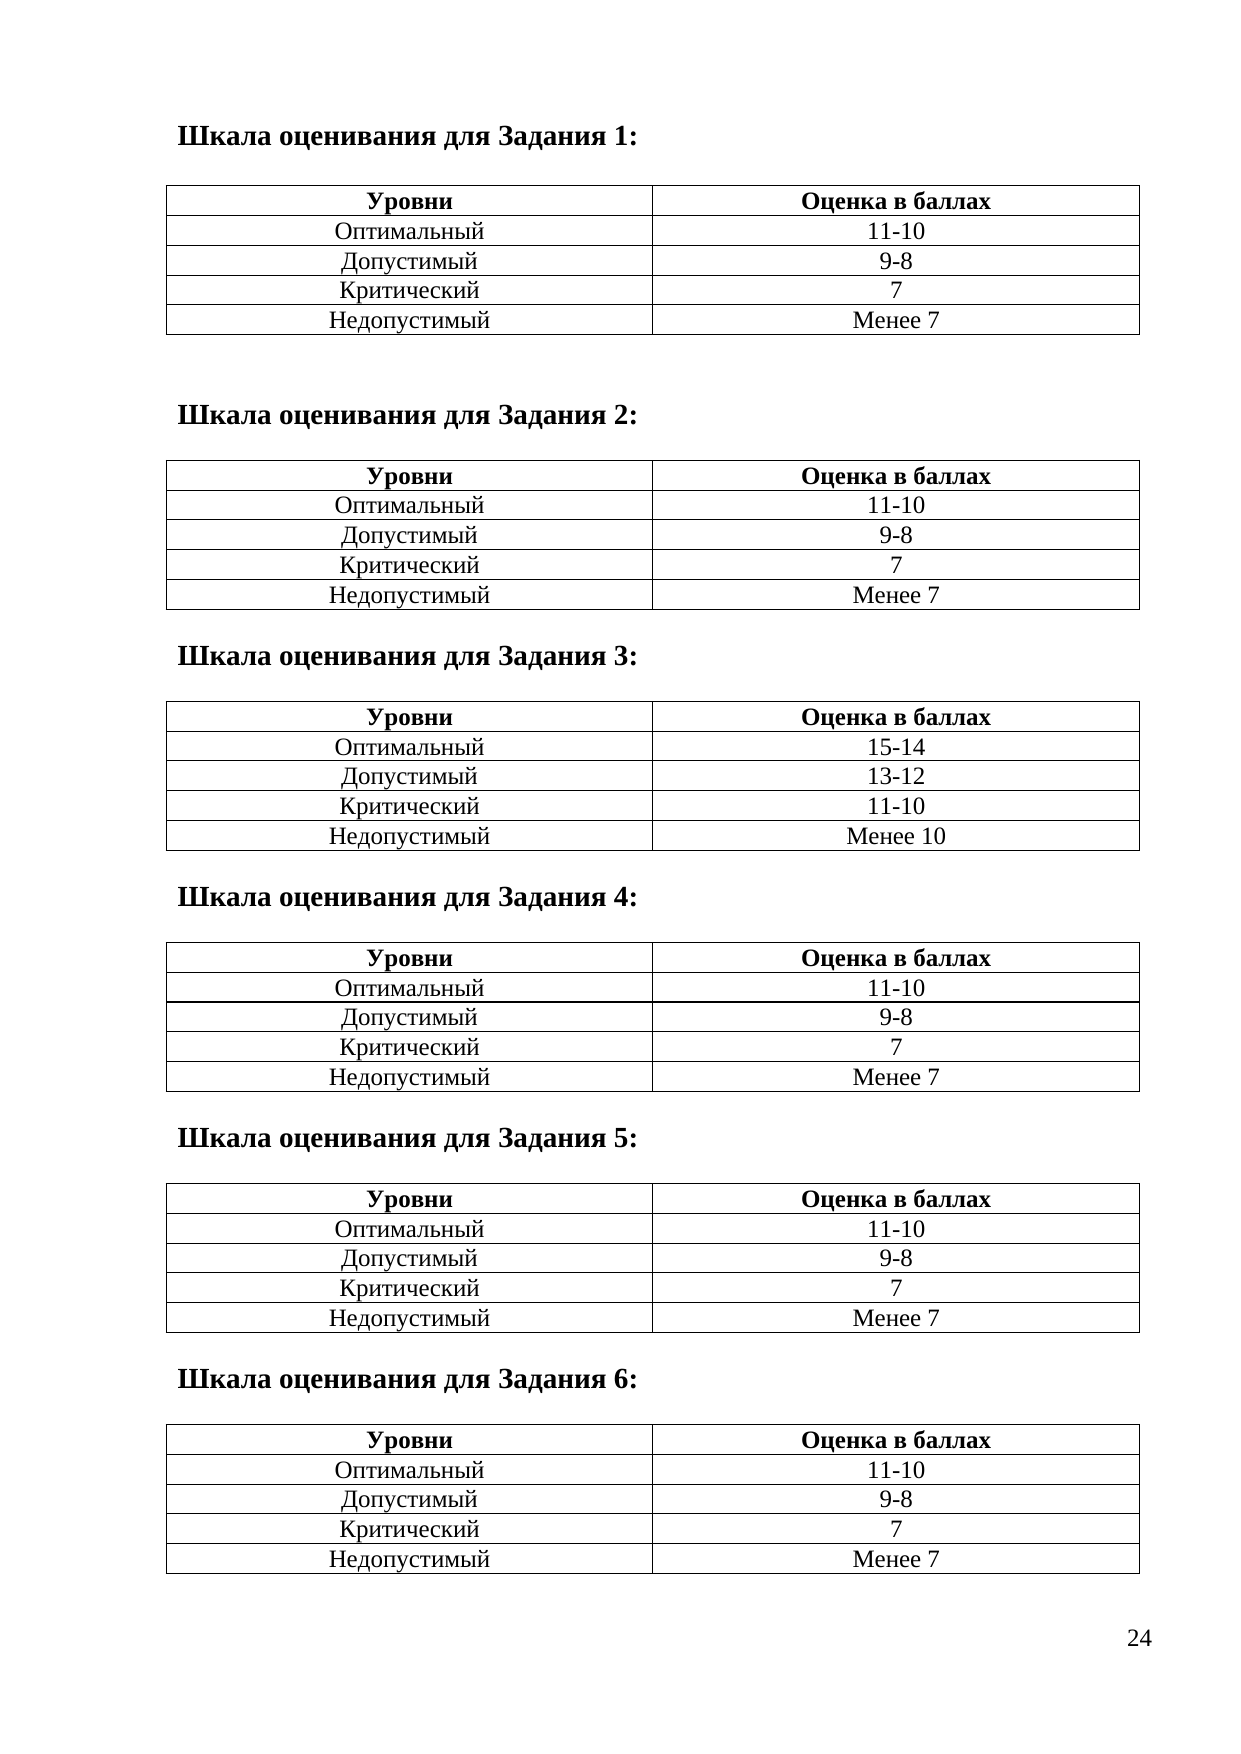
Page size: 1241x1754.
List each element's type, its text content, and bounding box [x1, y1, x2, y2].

table_header Уровни [167, 943, 652, 972]
table_cell Допустимый [167, 246, 652, 274]
table_cell 7 [653, 1514, 1139, 1543]
table_cell Недопустимый [167, 1303, 652, 1332]
table_cell Менее 7 [653, 1544, 1139, 1573]
table_header Оценка в баллах [653, 943, 1139, 972]
table_cell 11-10 [653, 791, 1139, 820]
table_cell Менее 7 [653, 580, 1139, 609]
text Шкала оценивания для Задания 2: [177, 397, 1152, 431]
table_header Оценка в баллах [653, 186, 1139, 215]
table_cell 9-8 [653, 246, 1139, 274]
table_cell 9-8 [653, 1003, 1139, 1031]
table_cell Оптимальный [167, 1455, 652, 1483]
table_cell Допустимый [167, 1244, 652, 1272]
text Шкала оценивания для Задания 6: [177, 1362, 1152, 1395]
table_cell 11-10 [653, 491, 1139, 519]
table_cell Менее 7 [653, 1303, 1139, 1332]
table_header Уровни [167, 461, 652, 489]
table_cell 11-10 [653, 1214, 1139, 1242]
text Шкала оценивания для Задания 1: [177, 118, 1152, 152]
table_cell Критический [167, 550, 652, 579]
table_cell 9-8 [653, 1244, 1139, 1272]
table_cell 7 [653, 1032, 1139, 1061]
table_cell Менее 7 [653, 305, 1139, 334]
table_cell Недопустимый [167, 821, 652, 850]
table_cell Оптимальный [167, 973, 652, 1001]
table_cell Допустимый [167, 520, 652, 549]
table_cell 9-8 [653, 520, 1139, 549]
table_header Уровни [167, 1184, 652, 1213]
table_header Оценка в баллах [653, 702, 1139, 731]
table_cell Критический [167, 276, 652, 304]
table_cell 7 [653, 1273, 1139, 1302]
table_cell Допустимый [167, 761, 652, 790]
table_cell Критический [167, 1273, 652, 1302]
table_cell Оптимальный [167, 732, 652, 760]
table_cell 13-12 [653, 761, 1139, 790]
table_cell Менее 10 [653, 821, 1139, 850]
table_cell Критический [167, 791, 652, 820]
table_cell Недопустимый [167, 1062, 652, 1091]
table_cell 9-8 [653, 1485, 1139, 1513]
text Шкала оценивания для Задания 4: [177, 879, 1152, 913]
table_cell Оптимальный [167, 1214, 652, 1242]
table_cell 7 [653, 550, 1139, 579]
table_cell Недопустимый [167, 1544, 652, 1573]
text Шкала оценивания для Задания 5: [177, 1121, 1152, 1154]
table_header Уровни [167, 186, 652, 215]
table_header Уровни [167, 702, 652, 731]
table_cell Допустимый [167, 1485, 652, 1513]
table_header Оценка в баллах [653, 461, 1139, 489]
table_cell Недопустимый [167, 305, 652, 334]
table_cell Оптимальный [167, 216, 652, 245]
table_cell Оптимальный [167, 491, 652, 519]
table_cell Критический [167, 1032, 652, 1061]
table_cell Менее 7 [653, 1062, 1139, 1091]
table_cell Допустимый [167, 1003, 652, 1031]
table_cell 11-10 [653, 1455, 1139, 1483]
table_cell 15-14 [653, 732, 1139, 760]
text Шкала оценивания для Задания 3: [177, 638, 1152, 672]
table_cell Недопустимый [167, 580, 652, 609]
table_cell Критический [167, 1514, 652, 1543]
table_header Оценка в баллах [653, 1184, 1139, 1213]
table_header Оценка в баллах [653, 1425, 1139, 1454]
table_cell 7 [653, 276, 1139, 304]
table_cell 11-10 [653, 216, 1139, 245]
table_cell 11-10 [653, 973, 1139, 1001]
table_header Уровни [167, 1425, 652, 1454]
